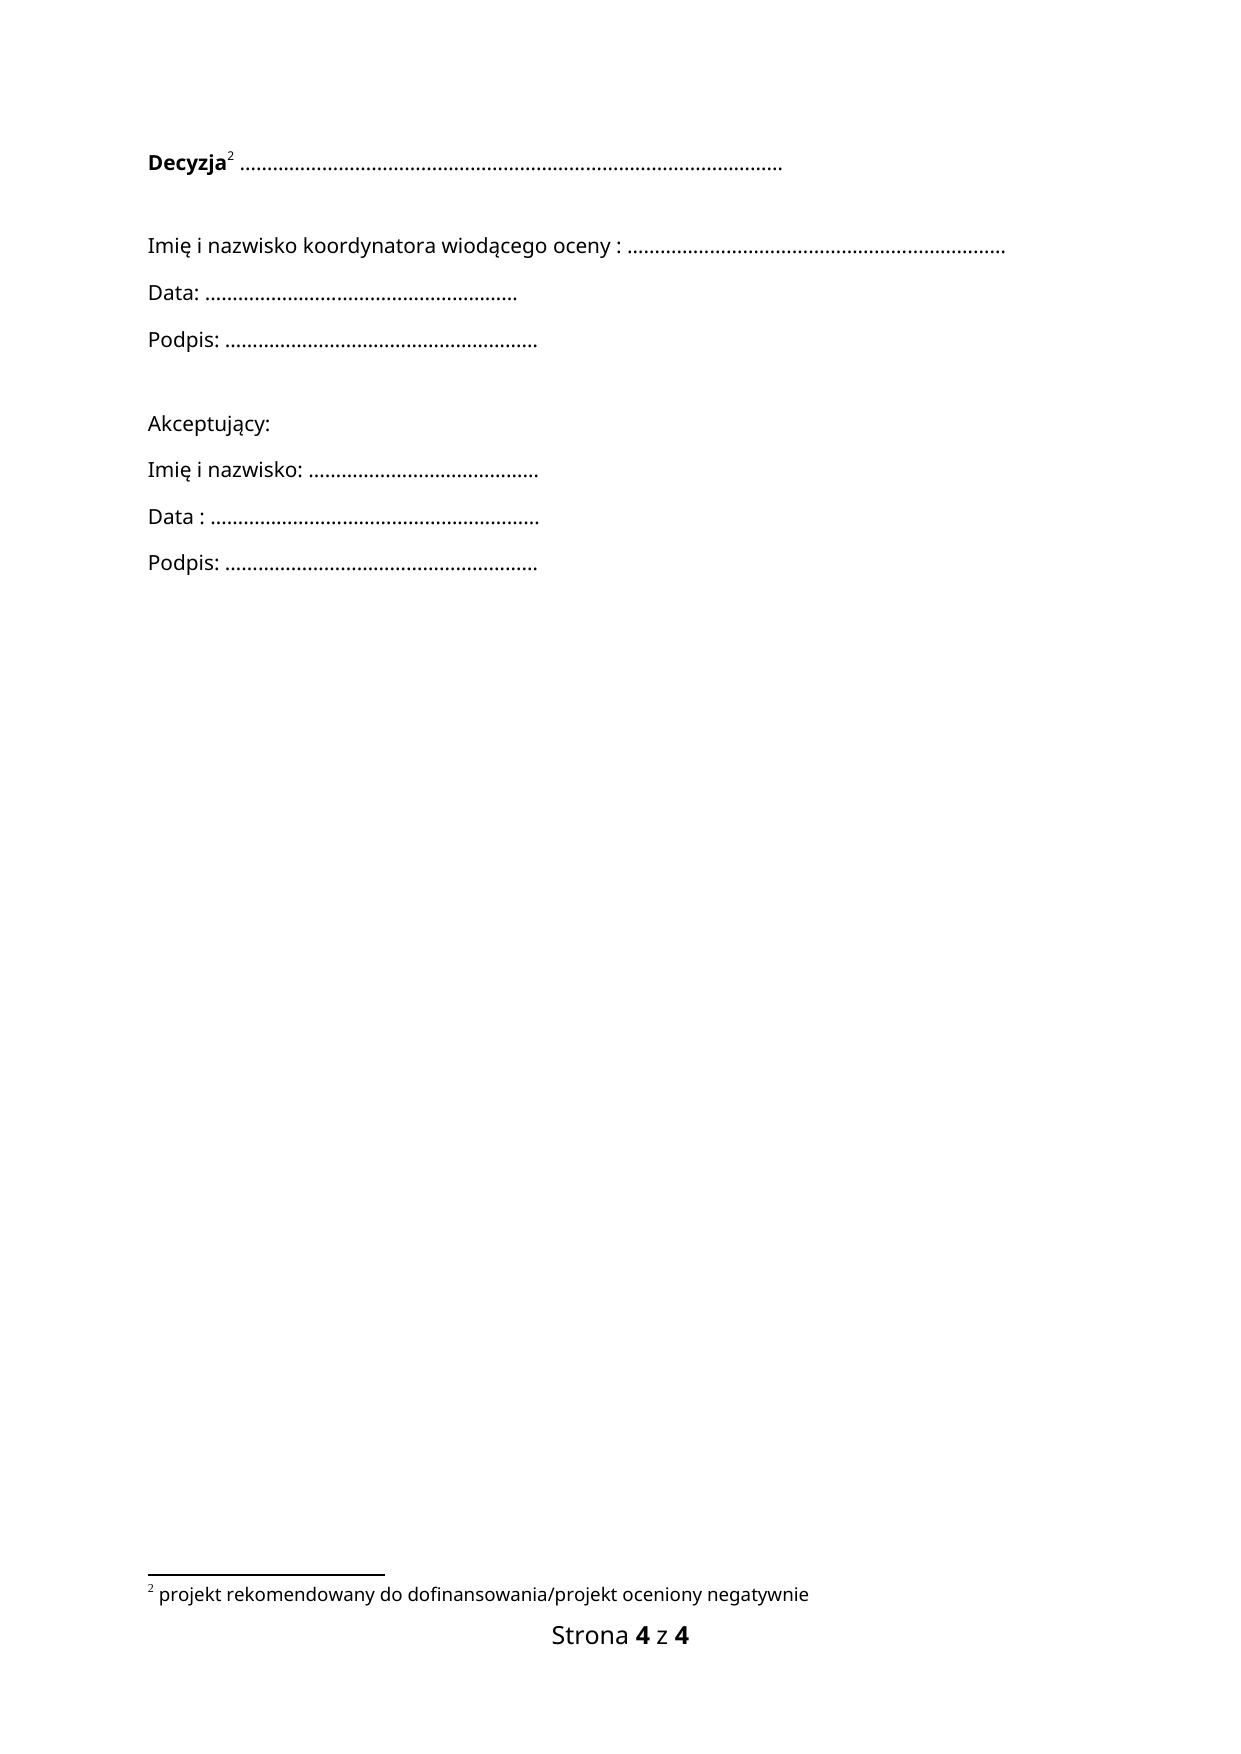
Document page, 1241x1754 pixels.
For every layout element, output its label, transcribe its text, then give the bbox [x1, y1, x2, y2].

text Data: ………………………………………………… [148, 278, 1093, 307]
text Decyzja ……………………………………………………………………………………… [148, 148, 1093, 176]
text Imię i nazwisko: …………………………………… [148, 455, 1093, 484]
text Podpis: ………………………………………………… [148, 548, 1093, 577]
text Podpis: ………………………………………………… [148, 325, 1093, 353]
text Akceptujący: [148, 409, 1093, 437]
text Imię i nazwisko koordynatora wiodącego oceny : …………………………………………………………… [148, 232, 1093, 260]
text Data : …………………………………………………… [148, 502, 1093, 530]
